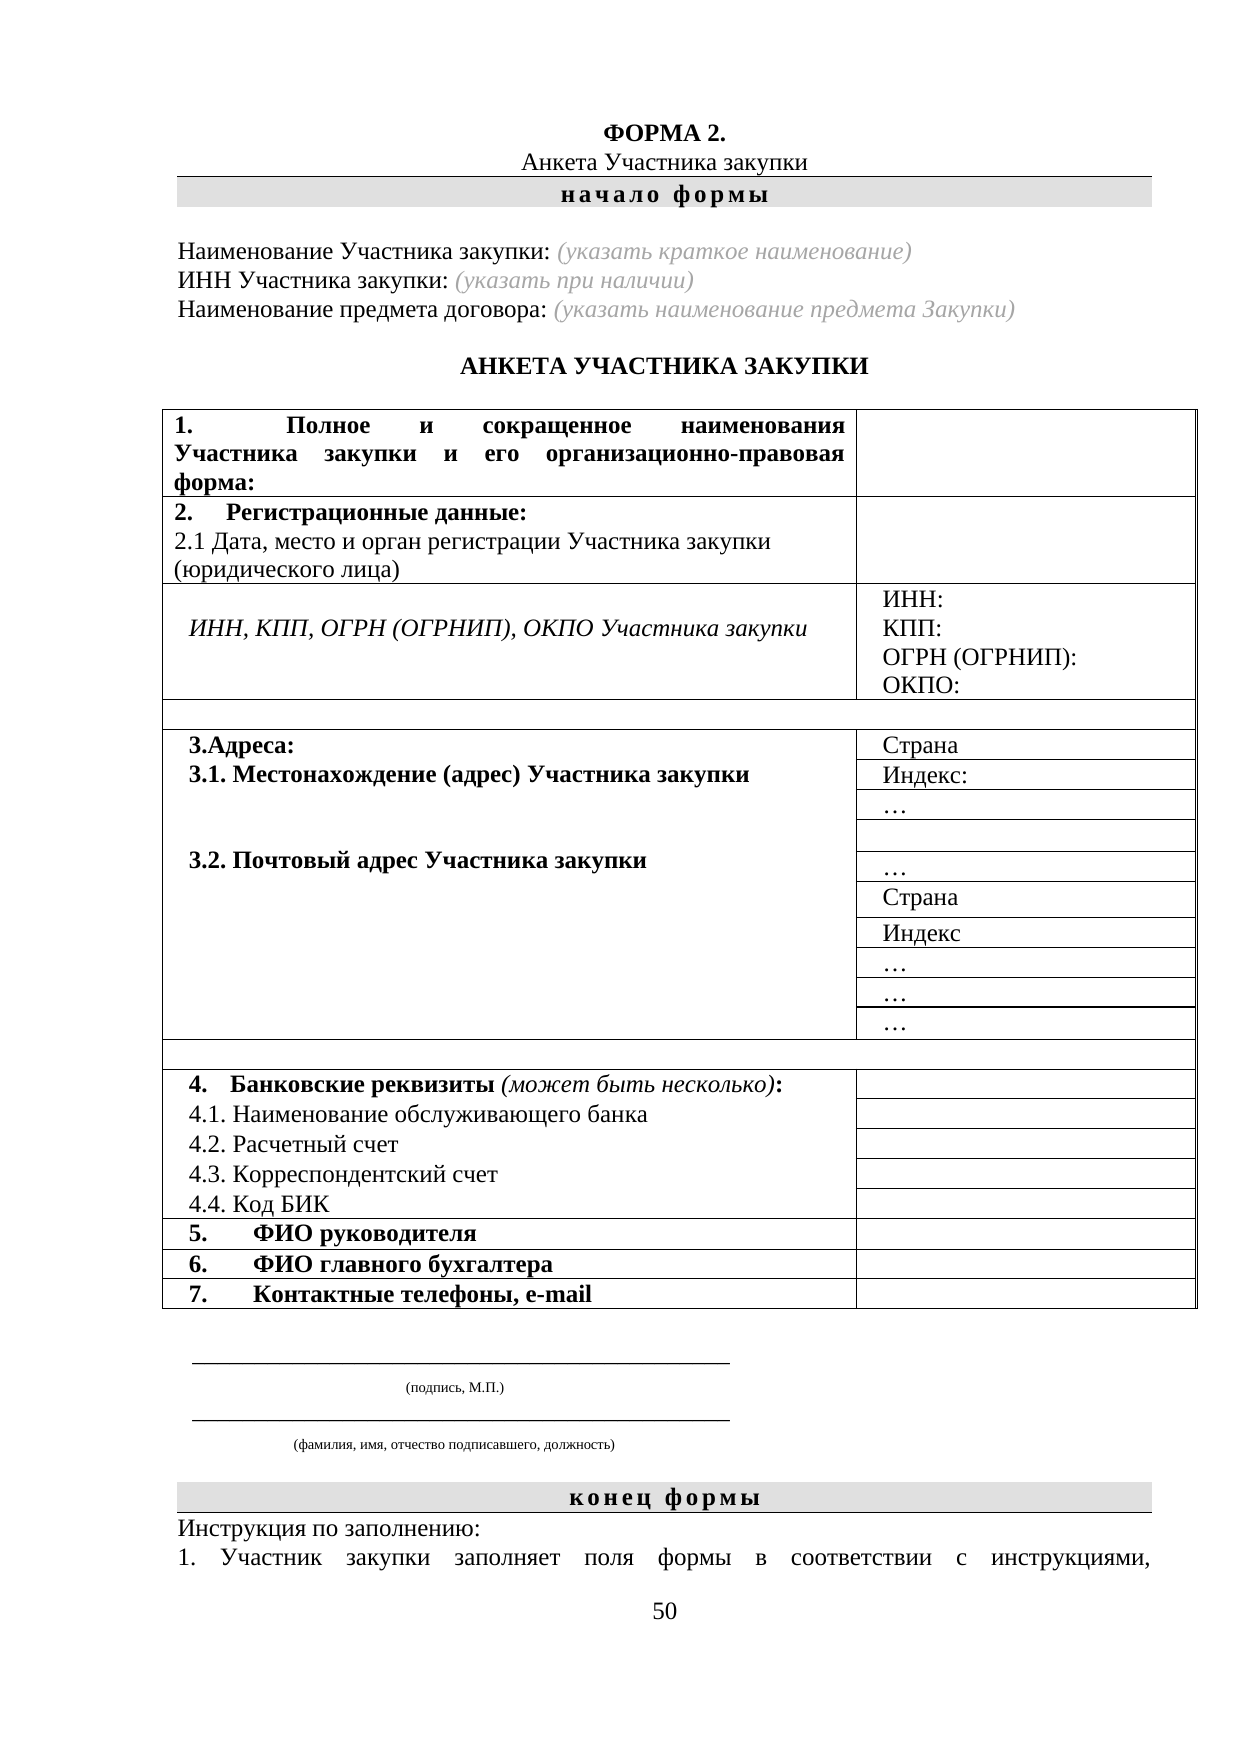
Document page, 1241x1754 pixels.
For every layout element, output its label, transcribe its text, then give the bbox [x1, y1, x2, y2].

table_cell [163, 700, 1195, 729]
text конец формы [177, 1482, 1152, 1512]
table_cell [857, 1250, 1195, 1278]
text Анкета Участника закупки [177, 147, 1152, 176]
table_cell [857, 1159, 1195, 1188]
table_cell … [857, 790, 1195, 818]
table_cell 3.Адреса: 3.1. Местонахождение (адрес) Участника закупки 3.2. Почтовый адрес Участника закупки [163, 730, 856, 1039]
table_cell 4.2. Расчетный счет [163, 1128, 856, 1158]
table_header Полное и сокращенное наименования Участника закупки и его организационно-правовая форма: [163, 410, 856, 496]
text ИНН Участника закупки: (указать при наличии) [177, 265, 1152, 294]
text АНКЕТА УЧАСТНИКА ЗАКУПКИ [177, 351, 1152, 380]
table_cell 4.4. Код БИК [163, 1188, 856, 1217]
table_cell [857, 1129, 1195, 1158]
text Наименование предмета договора: (указать наименование предмета Закупки) [177, 294, 1152, 322]
table_cell Страна [857, 882, 1195, 917]
table_cell Индекс [857, 918, 1195, 947]
table_cell Контактные телефоны, е-mail [163, 1279, 856, 1308]
table_cell ФИО руководителя [163, 1219, 856, 1248]
table_cell Банковские реквизиты (может быть несколько): [163, 1070, 856, 1098]
text ФОРМА 2. [177, 118, 1152, 147]
text ___________________________________________ [177, 1395, 1152, 1424]
table_cell … [857, 1008, 1195, 1039]
table_cell ФИО главного бухгалтера [163, 1250, 856, 1278]
table_cell [857, 1189, 1195, 1217]
table_cell … [857, 978, 1195, 1006]
table_cell [857, 497, 1195, 583]
text (фамилия, имя, отчество подписавшего, должность) [177, 1424, 1152, 1453]
table_cell [857, 1099, 1195, 1128]
table_cell [857, 820, 1195, 851]
table_cell Регистрационные данные: 2.1 Дата, место и орган регистрации Участника закупки (юридического лица) [163, 497, 856, 583]
table_cell ИНН, КПП, ОГРН (ОГРНИП), ОКПО Участника закупки [163, 584, 856, 699]
table_cell [857, 1279, 1195, 1308]
table_cell [857, 1219, 1195, 1248]
table_cell [163, 1040, 856, 1068]
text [177, 1542, 1152, 1571]
table_cell Индекс: [857, 760, 1195, 789]
text Инструкция по заполнению: [177, 1513, 1152, 1542]
text Наименование Участника закупки: (указать краткое наименование) [177, 236, 1152, 265]
table_cell [857, 1070, 1195, 1098]
text ___________________________________________ [177, 1338, 1152, 1367]
table_cell Страна [857, 730, 1195, 759]
table_cell 4.1. Наименование обслуживающего банка [163, 1098, 856, 1128]
table_cell ИНН: КПП: ОГРН (ОГРНИП): ОКПО: [857, 584, 1195, 699]
table_cell 4.3. Корреспондентский счет [163, 1158, 856, 1188]
text начало формы [177, 177, 1152, 207]
table_header [857, 410, 1195, 496]
table_cell [856, 1040, 1195, 1068]
text (подпись, М.П.) [177, 1367, 1152, 1395]
table_cell … [857, 948, 1195, 977]
table_cell … [857, 852, 1195, 881]
